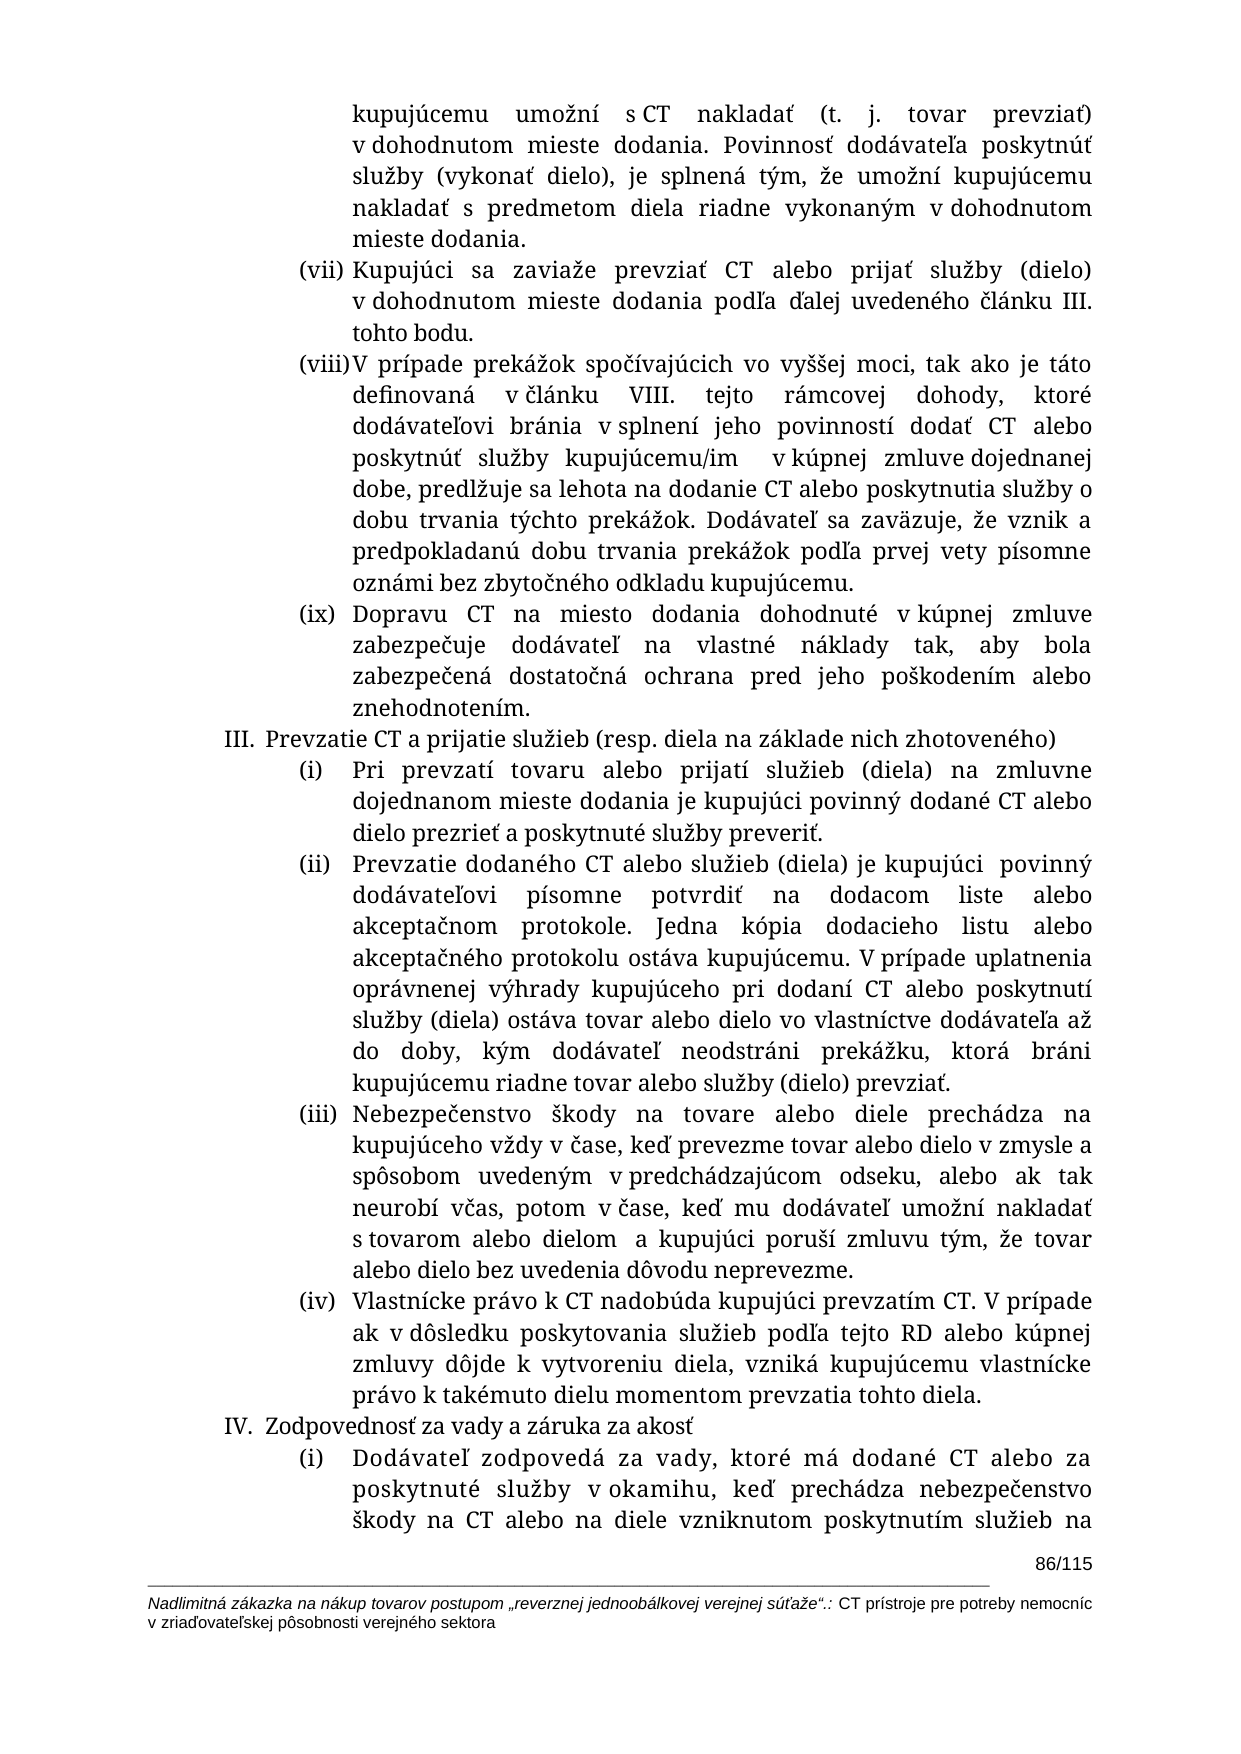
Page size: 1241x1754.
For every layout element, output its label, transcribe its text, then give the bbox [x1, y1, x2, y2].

list Nebezpečenstvo škody na tovare alebo diele prechádza na kupujúceho vždy v čase, keď prevezme tovar alebo dielo v zmysle a spôsobom uvedeným v predchádzajúcom odseku, alebo ak tak neurobí včas, potom v čase, keď mu dodávateľ umožní nakladať s tovarom alebo dielom a kupujúci poruší zmluvu tým, že tovar alebo dielo bez uvedenia dôvodu neprevezme. [299, 1098, 1092, 1285]
list Prevzatie CT a prijatie služieb (resp. diela na základe nich zhotoveného) [224, 723, 1092, 754]
list Zodpovednosť za vady a záruka za akosť [224, 1410, 1092, 1442]
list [299, 1442, 1092, 1535]
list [299, 98, 1092, 254]
list Dopravu CT na miesto dodania dohodnuté v kúpnej zmluve zabezpečuje dodávateľ na vlastné náklady tak, aby bola zabezpečená dostatočná ochrana pred jeho poškodením alebo znehodnotením. [299, 598, 1092, 723]
list Kupujúci sa zaviaže prevziať CT alebo prijať služby (dielo) v dohodnutom mieste dodania podľa ďalej uvedeného článku III. tohto bodu. [299, 254, 1092, 348]
list Pri prevzatí tovaru alebo prijatí služieb (diela) na zmluvne dojednanom mieste dodania je kupujúci povinný dodané CT alebo dielo prezrieť a poskytnuté služby preveriť. [299, 754, 1092, 848]
list V prípade prekážok spočívajúcich vo vyššej moci, tak ako je táto definovaná v článku VIII. tejto rámcovej dohody, ktoré dodávateľovi bránia v splnení jeho povinností dodať CT alebo poskytnúť služby kupujúcemu/im v kúpnej zmluve dojednanej dobe, predlžuje sa lehota na dodanie CT alebo poskytnutia služby o dobu trvania týchto prekážok. Dodávateľ sa zaväzuje, že vznik a predpokladanú dobu trvania prekážok podľa prvej vety písomne oznámi bez zbytočného odkladu kupujúcemu. [299, 348, 1092, 598]
list Prevzatie dodaného CT alebo služieb (diela) je kupujúci povinný dodávateľovi písomne potvrdiť na dodacom liste alebo akceptačnom protokole. Jedna kópia dodacieho listu alebo akceptačného protokolu ostáva kupujúcemu. V prípade uplatnenia oprávnenej výhrady kupujúceho pri dodaní CT alebo poskytnutí služby (diela) ostáva tovar alebo dielo vo vlastníctve dodávateľa až do doby, kým dodávateľ neodstráni prekážku, ktorá bráni kupujúcemu riadne tovar alebo služby (dielo) prevziať. [299, 848, 1092, 1098]
list Vlastnícke právo k CT nadobúda kupujúci prevzatím CT. V prípade ak v dôsledku poskytovania služieb podľa tejto RD alebo kúpnej zmluvy dôjde k vytvoreniu diela, vzniká kupujúcemu vlastnícke právo k takémuto dielu momentom prevzatia tohto diela. [299, 1285, 1092, 1410]
